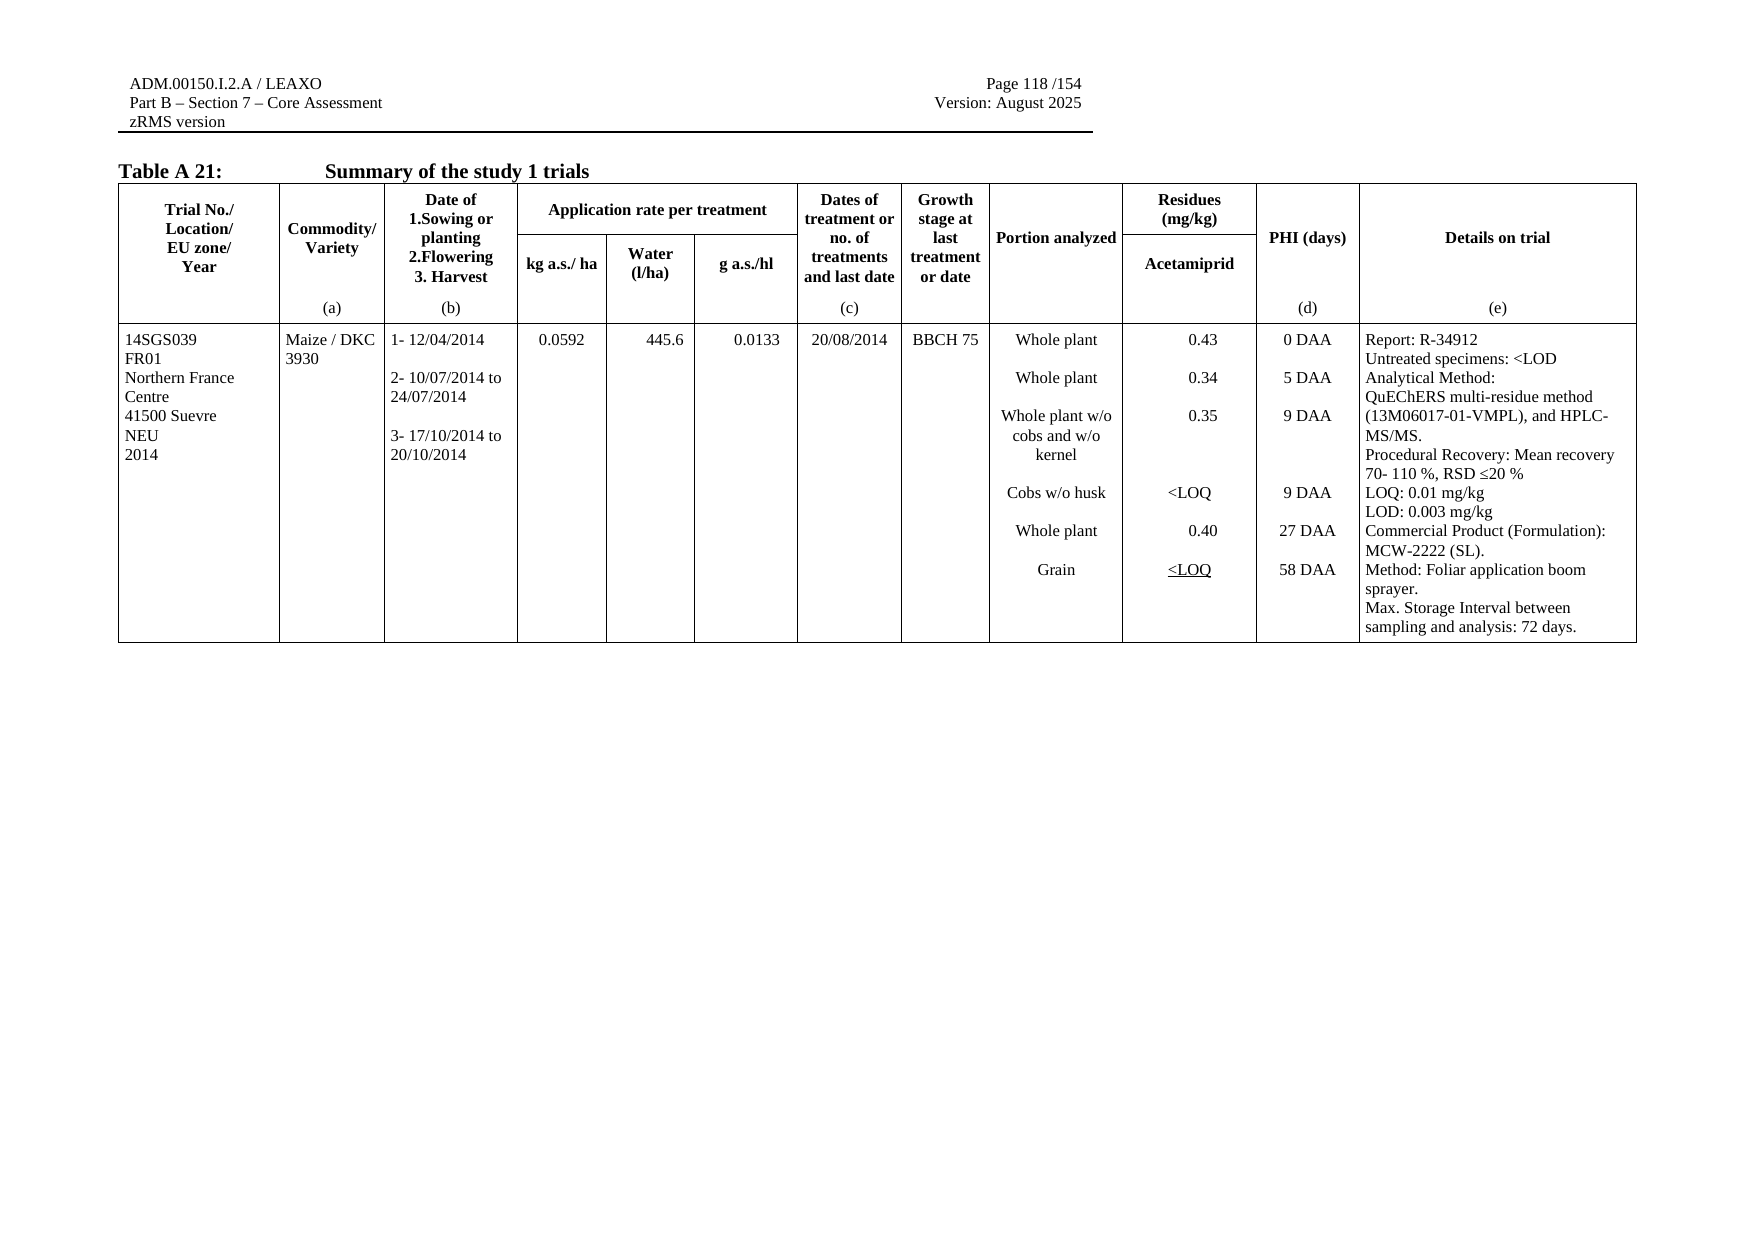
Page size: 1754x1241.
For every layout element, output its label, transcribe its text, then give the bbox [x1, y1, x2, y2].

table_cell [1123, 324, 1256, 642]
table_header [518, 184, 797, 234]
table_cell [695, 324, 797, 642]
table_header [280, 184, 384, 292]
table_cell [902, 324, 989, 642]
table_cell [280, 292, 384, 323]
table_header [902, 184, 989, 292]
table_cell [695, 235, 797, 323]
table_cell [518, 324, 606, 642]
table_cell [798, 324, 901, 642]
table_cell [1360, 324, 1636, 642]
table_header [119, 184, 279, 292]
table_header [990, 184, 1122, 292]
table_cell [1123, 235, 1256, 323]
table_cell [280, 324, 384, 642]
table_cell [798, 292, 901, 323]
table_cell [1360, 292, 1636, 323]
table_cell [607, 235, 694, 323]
text Table A 21: Summary of the study 1 trials [118, 159, 1636, 183]
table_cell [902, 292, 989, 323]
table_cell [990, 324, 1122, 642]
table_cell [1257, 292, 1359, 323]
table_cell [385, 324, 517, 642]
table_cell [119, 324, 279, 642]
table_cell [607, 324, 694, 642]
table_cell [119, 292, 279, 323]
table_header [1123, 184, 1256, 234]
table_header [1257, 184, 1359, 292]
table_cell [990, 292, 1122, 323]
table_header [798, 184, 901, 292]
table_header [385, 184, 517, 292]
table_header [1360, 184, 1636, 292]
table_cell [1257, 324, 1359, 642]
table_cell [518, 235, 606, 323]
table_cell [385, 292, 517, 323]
